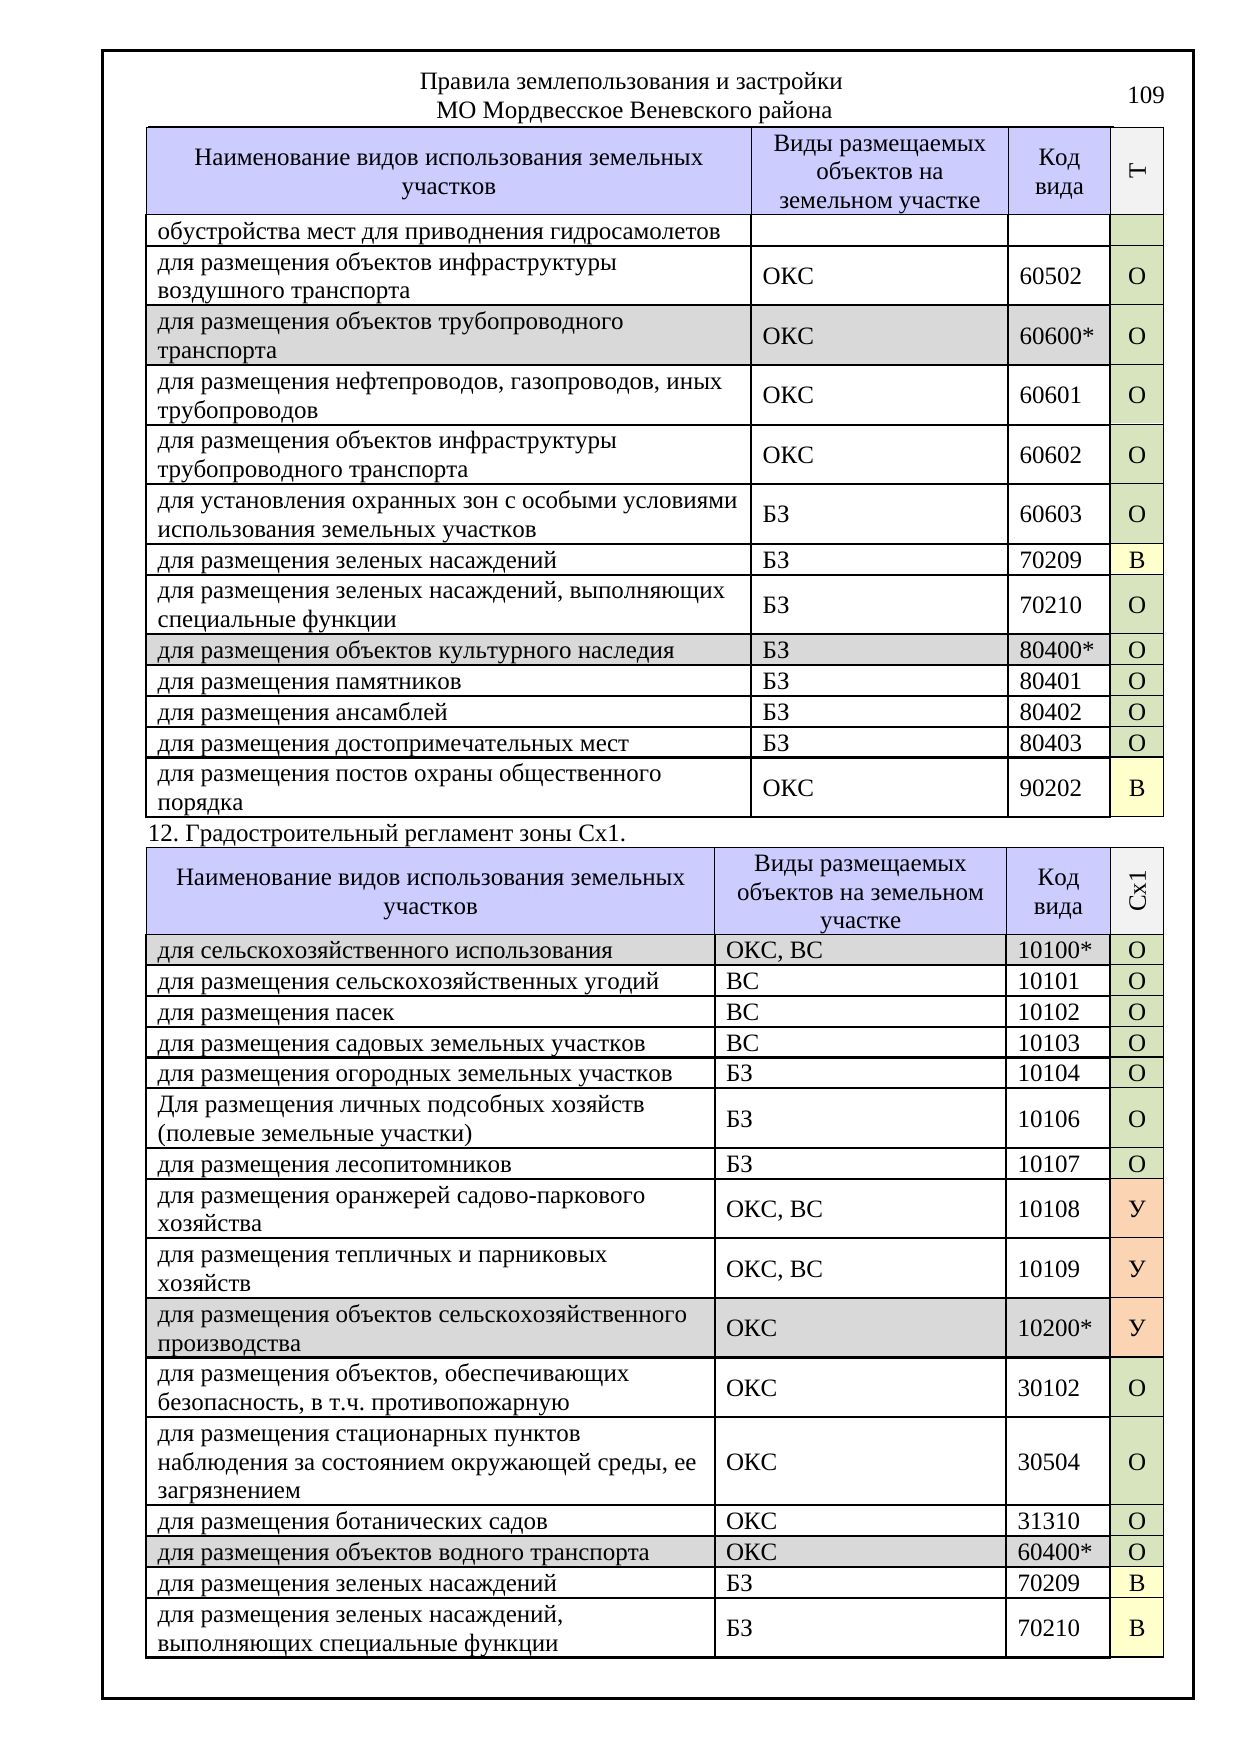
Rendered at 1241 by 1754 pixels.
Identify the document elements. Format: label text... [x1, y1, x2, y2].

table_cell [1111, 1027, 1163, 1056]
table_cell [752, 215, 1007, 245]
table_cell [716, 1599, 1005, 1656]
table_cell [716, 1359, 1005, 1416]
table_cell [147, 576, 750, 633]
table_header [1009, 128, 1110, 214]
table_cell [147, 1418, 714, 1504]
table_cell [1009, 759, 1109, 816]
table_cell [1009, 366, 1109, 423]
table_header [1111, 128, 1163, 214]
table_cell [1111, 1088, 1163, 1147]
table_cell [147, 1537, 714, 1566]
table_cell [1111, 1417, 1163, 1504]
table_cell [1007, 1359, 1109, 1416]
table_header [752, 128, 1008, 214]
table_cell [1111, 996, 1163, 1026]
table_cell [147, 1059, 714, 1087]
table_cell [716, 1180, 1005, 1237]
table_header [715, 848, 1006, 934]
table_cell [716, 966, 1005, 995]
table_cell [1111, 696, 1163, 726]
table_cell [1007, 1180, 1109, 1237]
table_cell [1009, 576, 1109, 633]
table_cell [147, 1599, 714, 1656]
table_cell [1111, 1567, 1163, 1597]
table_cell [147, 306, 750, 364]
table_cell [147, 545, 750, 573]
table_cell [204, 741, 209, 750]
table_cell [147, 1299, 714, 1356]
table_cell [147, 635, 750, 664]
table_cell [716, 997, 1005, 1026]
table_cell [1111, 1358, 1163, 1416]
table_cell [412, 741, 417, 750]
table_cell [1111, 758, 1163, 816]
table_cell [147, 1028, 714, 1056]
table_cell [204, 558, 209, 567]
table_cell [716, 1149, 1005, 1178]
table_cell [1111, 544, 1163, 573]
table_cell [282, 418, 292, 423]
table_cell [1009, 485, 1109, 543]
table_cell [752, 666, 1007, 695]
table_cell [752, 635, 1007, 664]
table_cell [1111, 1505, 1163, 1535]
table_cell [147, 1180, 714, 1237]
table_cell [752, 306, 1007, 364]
text 12. Градостроительный регламент зоны Сх1. [148, 818, 1152, 847]
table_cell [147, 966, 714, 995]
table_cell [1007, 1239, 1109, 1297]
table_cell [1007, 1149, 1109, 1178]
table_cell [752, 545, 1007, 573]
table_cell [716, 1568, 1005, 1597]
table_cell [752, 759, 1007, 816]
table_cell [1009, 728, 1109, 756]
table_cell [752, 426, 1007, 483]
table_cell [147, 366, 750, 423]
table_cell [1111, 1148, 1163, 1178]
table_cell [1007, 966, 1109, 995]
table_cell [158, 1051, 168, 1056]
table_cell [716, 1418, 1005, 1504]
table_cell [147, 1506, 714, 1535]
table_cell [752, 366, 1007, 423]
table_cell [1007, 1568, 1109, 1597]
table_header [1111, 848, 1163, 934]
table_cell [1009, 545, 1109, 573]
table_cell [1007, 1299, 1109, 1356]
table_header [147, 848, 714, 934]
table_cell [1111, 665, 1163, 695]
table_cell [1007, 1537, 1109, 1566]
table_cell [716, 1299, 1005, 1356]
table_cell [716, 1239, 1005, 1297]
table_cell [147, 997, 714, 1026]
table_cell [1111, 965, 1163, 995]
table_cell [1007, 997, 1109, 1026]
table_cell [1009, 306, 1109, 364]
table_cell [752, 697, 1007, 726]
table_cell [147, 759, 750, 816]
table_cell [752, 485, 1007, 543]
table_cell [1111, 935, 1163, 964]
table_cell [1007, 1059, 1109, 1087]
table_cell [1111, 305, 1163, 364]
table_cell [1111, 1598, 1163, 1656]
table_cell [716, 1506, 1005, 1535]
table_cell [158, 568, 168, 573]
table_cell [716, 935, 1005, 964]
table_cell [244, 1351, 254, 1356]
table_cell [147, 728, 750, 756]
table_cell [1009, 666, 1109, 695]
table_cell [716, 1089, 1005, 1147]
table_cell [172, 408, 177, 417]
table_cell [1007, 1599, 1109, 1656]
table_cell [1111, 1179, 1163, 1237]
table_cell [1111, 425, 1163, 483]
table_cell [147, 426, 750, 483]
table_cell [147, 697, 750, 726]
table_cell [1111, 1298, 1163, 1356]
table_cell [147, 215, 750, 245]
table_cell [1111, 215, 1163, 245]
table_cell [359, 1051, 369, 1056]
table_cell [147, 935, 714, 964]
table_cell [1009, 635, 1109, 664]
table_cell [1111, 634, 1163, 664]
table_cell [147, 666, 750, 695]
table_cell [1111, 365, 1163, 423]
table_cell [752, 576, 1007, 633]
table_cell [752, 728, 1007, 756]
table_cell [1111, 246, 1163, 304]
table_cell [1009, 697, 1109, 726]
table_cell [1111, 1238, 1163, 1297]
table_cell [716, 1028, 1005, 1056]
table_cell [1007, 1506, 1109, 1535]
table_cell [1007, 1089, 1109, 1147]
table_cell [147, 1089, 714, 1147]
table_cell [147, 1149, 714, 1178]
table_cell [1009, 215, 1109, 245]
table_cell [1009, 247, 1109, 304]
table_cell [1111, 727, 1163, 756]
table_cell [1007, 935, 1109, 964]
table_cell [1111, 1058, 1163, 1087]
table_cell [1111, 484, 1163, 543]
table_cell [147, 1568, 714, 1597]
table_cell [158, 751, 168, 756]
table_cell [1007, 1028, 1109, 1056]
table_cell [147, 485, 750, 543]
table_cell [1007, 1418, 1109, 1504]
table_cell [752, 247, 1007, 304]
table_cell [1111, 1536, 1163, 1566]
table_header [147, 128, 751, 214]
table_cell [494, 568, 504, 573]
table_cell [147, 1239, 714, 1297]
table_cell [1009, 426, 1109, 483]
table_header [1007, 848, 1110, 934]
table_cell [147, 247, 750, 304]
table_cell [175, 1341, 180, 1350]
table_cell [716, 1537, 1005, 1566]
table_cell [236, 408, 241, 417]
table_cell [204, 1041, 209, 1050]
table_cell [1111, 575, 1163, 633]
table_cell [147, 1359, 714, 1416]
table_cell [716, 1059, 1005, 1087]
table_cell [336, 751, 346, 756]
